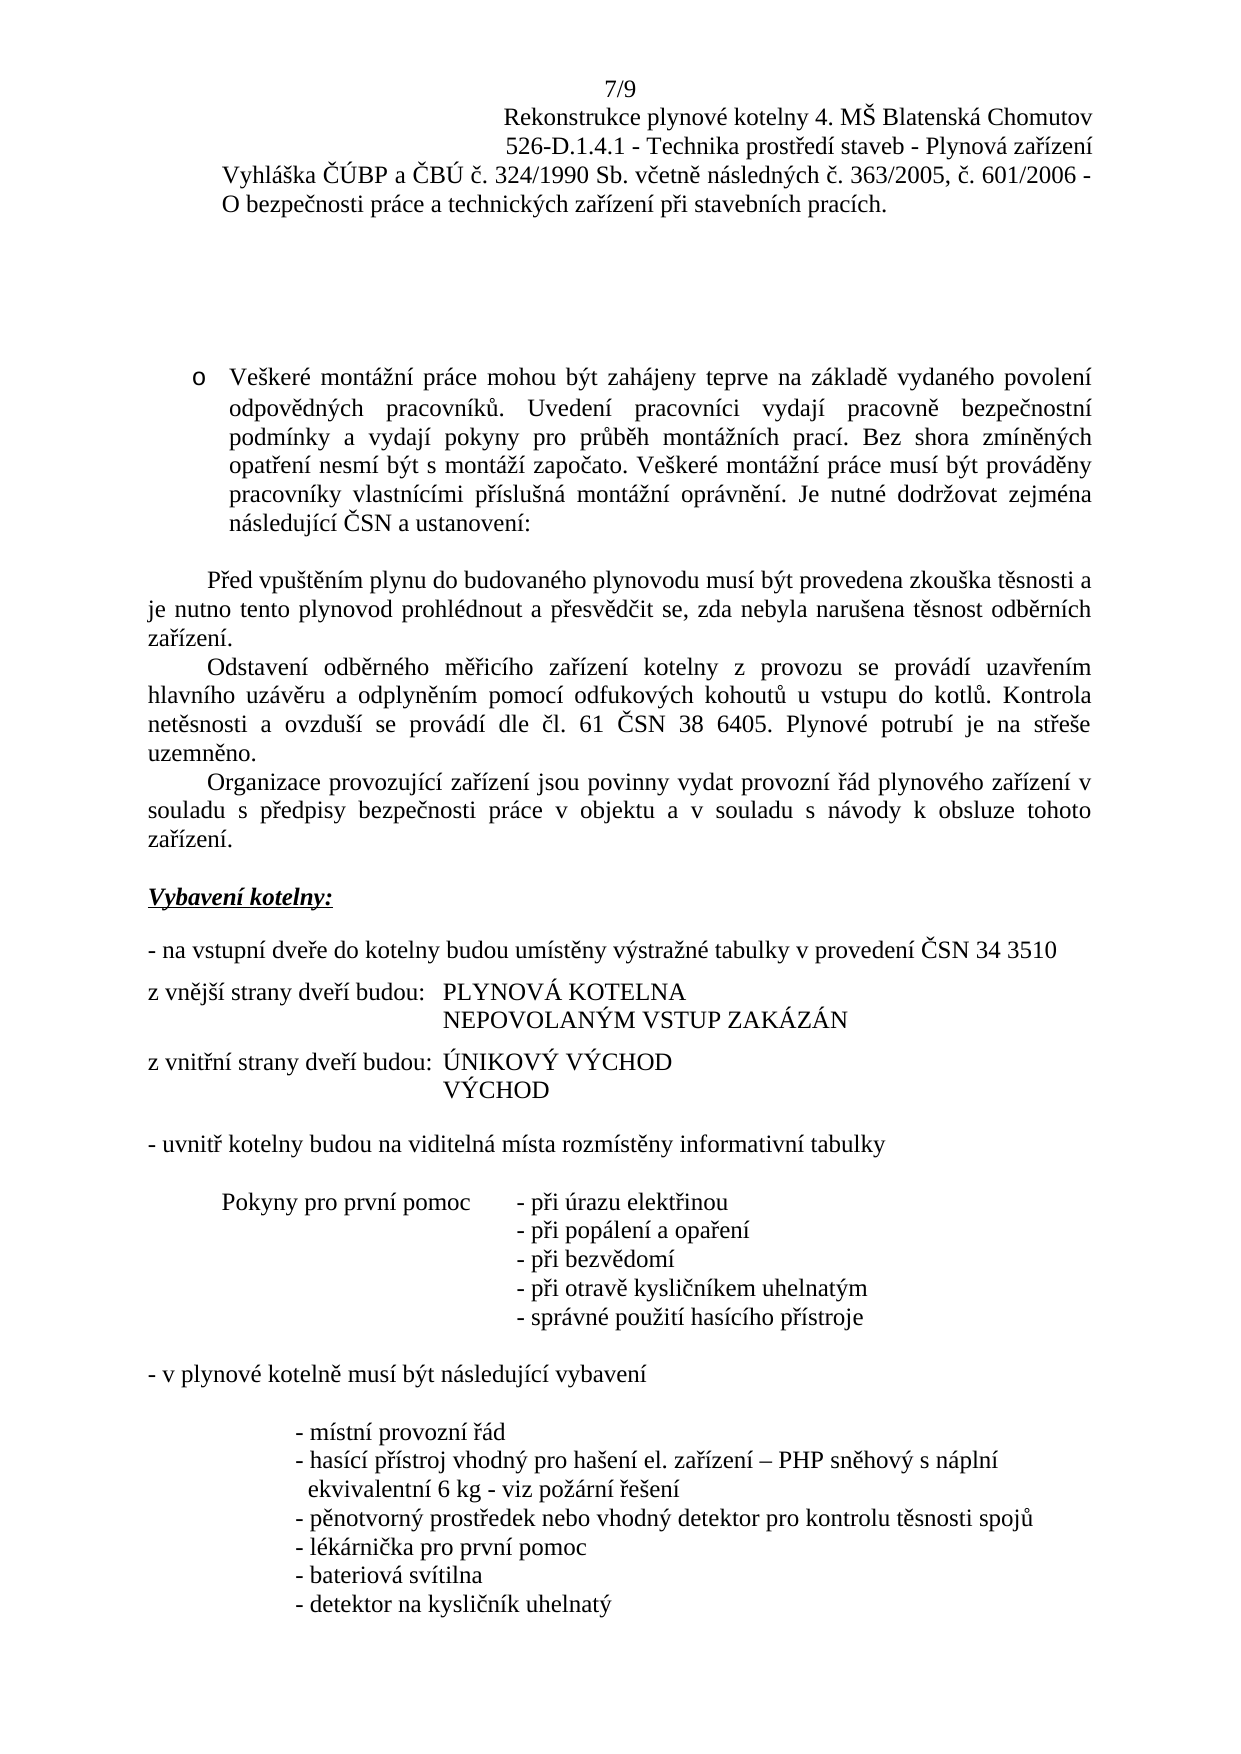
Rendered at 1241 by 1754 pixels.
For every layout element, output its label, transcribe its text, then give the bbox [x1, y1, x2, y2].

text z vnitřní strany dveří budou: ÚNIKOVÝ VÝCHOD [148, 1047, 1093, 1075]
text - hasící přístroj vhodný pro hašení el. zařízení – PHP sněhový s náplní [221, 1445, 1093, 1474]
text - detektor na kysličník uhelnatý [221, 1589, 1093, 1618]
text - při bezvědomí [443, 1244, 1093, 1273]
text - na vstupní dveře do kotelny budou umístěny výstražné tabulky v provedení ČSN 34 3510 [148, 935, 1093, 964]
text - při otravě kysličníkem uhelnatým [443, 1273, 1093, 1302]
text - místní provozní řád [221, 1417, 1093, 1445]
text - uvnitř kotelny budou na viditelná místa rozmístěny informativní tabulky [148, 1129, 1093, 1158]
text Vybavení kotelny: [148, 882, 1093, 910]
text ekvivalentní 6 kg - viz požární řešení [295, 1474, 1093, 1503]
text - pěnotvorný prostředek nebo vhodný detektor pro kontrolu těsnosti spojů [221, 1503, 1093, 1532]
text - lékárnička pro první pomoc [221, 1532, 1093, 1560]
text Pokyny pro první pomoc - při úrazu elektřinou [148, 1187, 1093, 1215]
text - bateriová svítilna [221, 1560, 1093, 1589]
list Veškeré montážní práce mohou být zahájeny teprve na základě vydaného povolení odpovědných pracovníků. Uvedení pracovníci vydají pracovně bezpečnostní podmínky a vydají pokyny pro průběh montážních prací. Bez shora zmíněných opatření nesmí být s montáží započato. Veškeré montážní práce musí být prováděny pracovníky vlastnícími příslušná montážní oprávnění. Je nutné dodržovat zejména následující ČSN a ustanovení: [191, 362, 1093, 537]
text Organizace provozující zařízení jsou povinny vydat provozní řád plynového zařízení v souladu s předpisy bezpečnosti práce v objektu a v souladu s návody k obsluze tohoto zařízení. [148, 767, 1093, 853]
text - při popálení a opaření [443, 1215, 1093, 1244]
text Před vpuštěním plynu do budovaného plynovodu musí být provedena zkouška těsnosti a je nutno tento plynovod prohlédnout a přesvědčit se, zda nebyla narušena těsnost odběrních zařízení. [148, 565, 1093, 652]
text NEPOVOLANÝM VSTUP ZAKÁZÁN [369, 1005, 1093, 1034]
text z vnější strany dveří budou: PLYNOVÁ KOTELNA [148, 977, 1093, 1005]
text Vyhláška ČÚBP a ČBÚ č. 324/1990 Sb. včetně následných č. 363/2005, č. 601/2006 - O bezpečnosti práce a technických zařízení při stavebních pracích. [222, 160, 1093, 218]
text Odstavení odběrného měřicího zařízení kotelny z provozu se provádí uzavřením hlavního uzávěru a odplyněním pomocí odfukových kohoutů u vstupu do kotlů. Kontrola netěsnosti a ovzduší se provádí dle čl. 61 ČSN 38 6405. Plynové potrubí je na střeše uzemněno. [148, 652, 1093, 767]
text - v plynové kotelně musí být následující vybavení [148, 1359, 1093, 1388]
text VÝCHOD [369, 1075, 1093, 1104]
text - správné použití hasícího přístroje [516, 1302, 1093, 1330]
